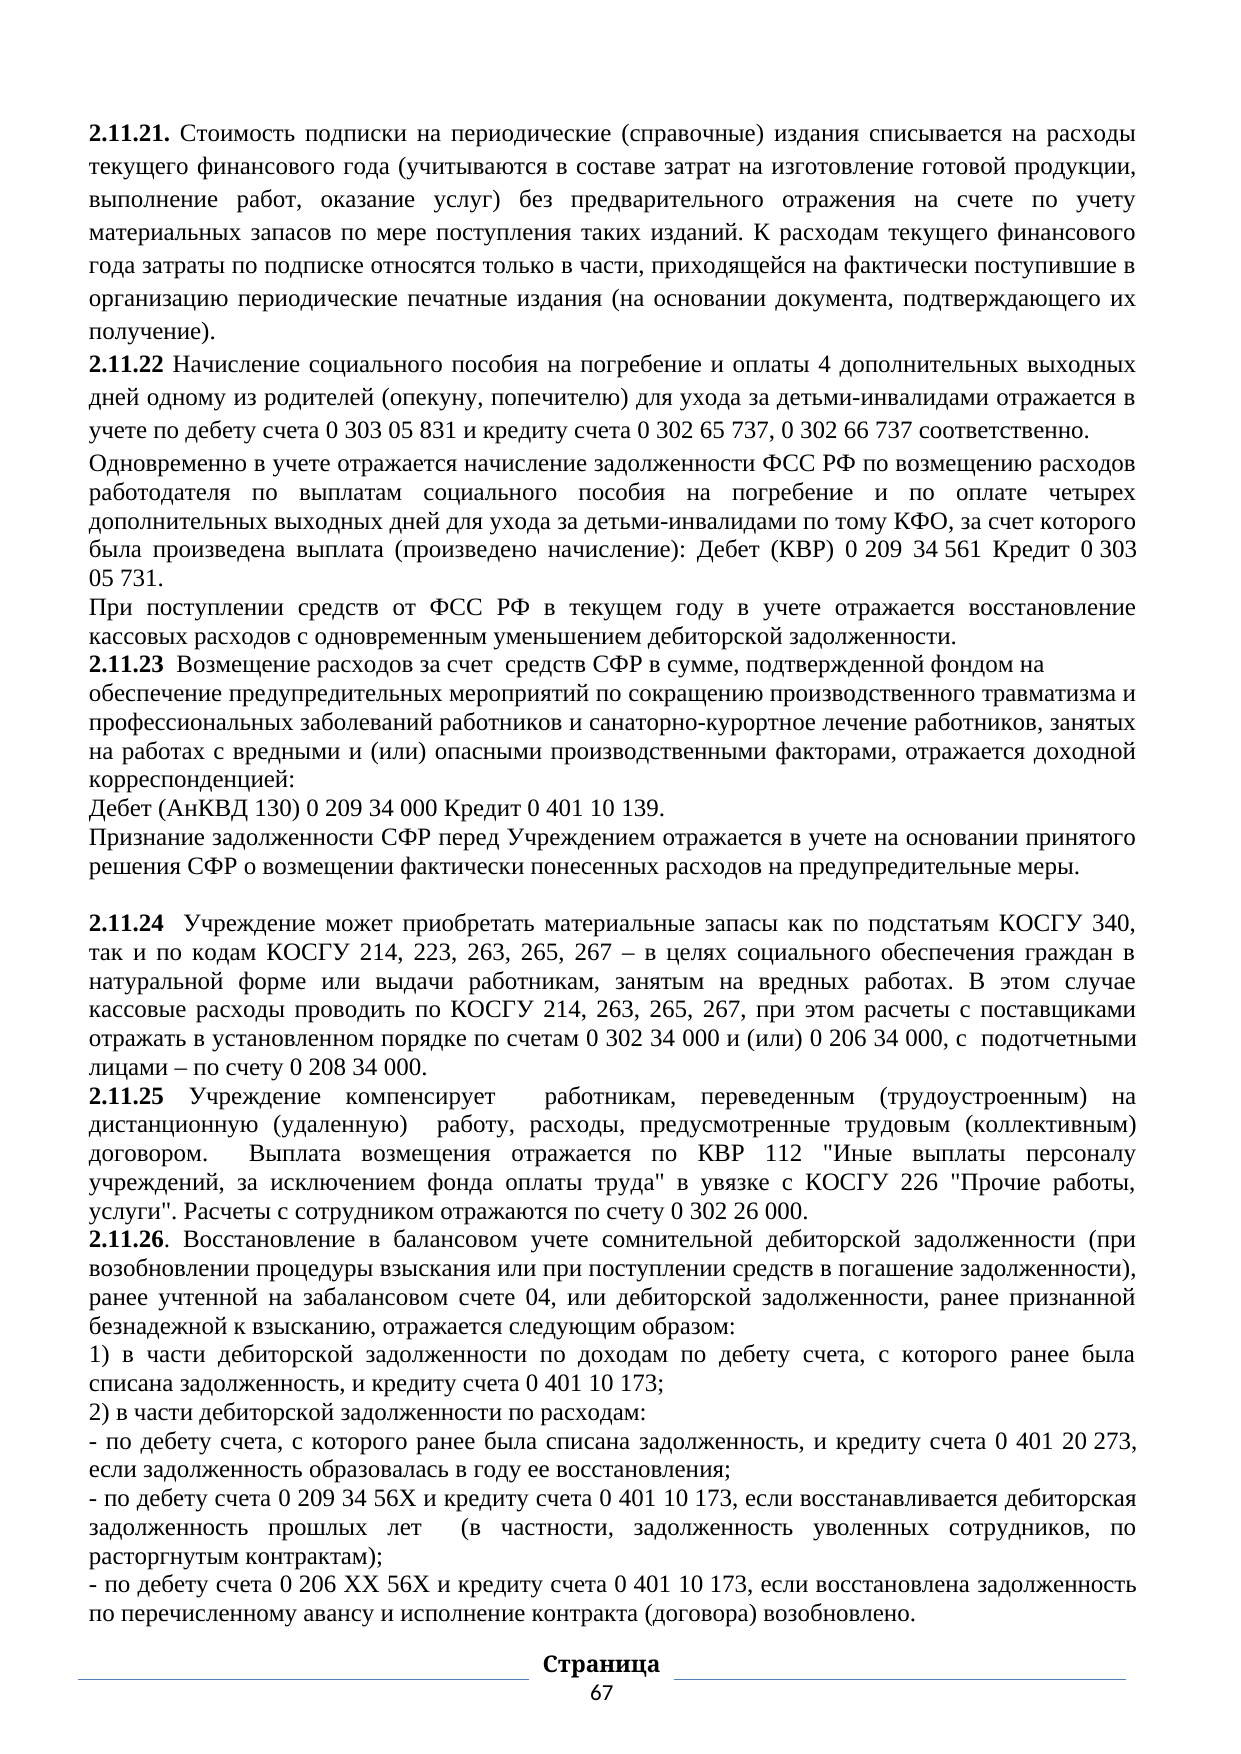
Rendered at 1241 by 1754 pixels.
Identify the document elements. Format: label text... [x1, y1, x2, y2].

text - по дебету счета, с которого ранее была списана задолженность, и кредиту счета 0 401 20 273, если задолженность образовалась в году ее восстановления; [89, 1426, 1137, 1483]
text обеспечение предупредительных мероприятий по сокращению производственного травматизма и профессиональных заболеваний работников и санаторно-курортное лечение работников, занятых на работах с вредными и (или) опасными производственными факторами, отражается доходной корреспонденцией: [89, 678, 1137, 793]
text 2.11.26. Восстановление в балансовом учете сомнительной дебиторской задолженности (при возобновлении процедуры взыскания или при поступлении средств в погашение задолженности), ранее учтенной на забалансовом счете 04, или дебиторской задолженности, ранее признанной безнадежной к взысканию, отражается следующим образом: [89, 1224, 1137, 1339]
text 2.11.22 Начисление социального пособия на погребение и оплаты 4 дополнительных выходных дней одному из родителей (опекуну, попечителю) для ухода за детьми-инвалидами отражается в учете по дебету счета 0 303 05 831 и кредиту счета 0 302 65 737, 0 302 66 737 соответственно. [89, 349, 1137, 444]
text 2.11.24 Учреждение может приобретать материальные запасы как по подстатьям КОСГУ 340, так и по кодам КОСГУ 214, 223, 263, 265, 267 – в целях социального обеспечения граждан в натуральной форме или выдачи работникам, занятым на вредных работах. В этом случае кассовые расходы проводить по КОСГУ 214, 263, 265, 267, при этом расчеты с поставщиками отражать в установленном порядке по счетам 0 302 34 000 и (или) 0 206 34 000, с подотчетными лицами – по счету 0 208 34 000. [89, 908, 1137, 1081]
text 2.11.21. Стоимость подписки на периодические (справочные) издания списывается на расходы текущего финансового года (учитываются в составе затрат на изготовление готовой продукции, выполнение работ, оказание услуг) без предварительного отражения на счете по учету материальных запасов по мере поступления таких изданий. К расходам текущего финансового года затраты по подписке относятся только в части, приходящейся на фактически поступившие в организацию периодические печатные издания (на основании документа, подтверждающего их получение). [89, 118, 1137, 345]
text 2.11.25 Учреждение компенсирует работникам, переведенным (трудоустроенным) на дистанционную (удаленную) работу, расходы, предусмотренные трудовым (коллективным) договором. Выплата возмещения отражается по КВР 112 "Иные выплаты персоналу учреждений, за исключением фонда оплаты труда" в увязке с КОСГУ 226 "Прочие работы, услуги". Расчеты с сотрудником отражаются по счету 0 302 26 000. [89, 1081, 1137, 1224]
text - по дебету счета 0 209 34 56Х и кредиту счета 0 401 10 173, если восстанавливается дебиторская задолженность прошлых лет (в частности, задолженность уволенных сотрудников, по расторгнутым контрактам); [89, 1483, 1137, 1569]
text 2.11.23 Возмещение расходов за счет средств СФР в сумме, подтвержденной фондом на [89, 649, 1137, 678]
text При поступлении средств от ФСС РФ в текущем году в учете отражается восстановление кассовых расходов с одновременным уменьшением дебиторской задолженности. [89, 592, 1137, 649]
text 1) в части дебиторской задолженности по доходам по дебету счета, с которого ранее была списана задолженность, и кредиту счета 0 401 10 173; [89, 1339, 1137, 1397]
text Дебет (АнКВД 130) 0 209 34 000 Кредит 0 401 10 139. [89, 793, 1137, 822]
text Одновременно в учете отражается начисление задолженности ФСС РФ по возмещению расходов работодателя по выплатам социального пособия на погребение и по оплате четырех дополнительных выходных дней для ухода за детьми-инвалидами по тому КФО, за счет которого была произведена выплата (произведено начисление): Дебет (КВР) 0 209 34 561 Кредит 0 303 05 731. [89, 448, 1137, 592]
text Признание задолженности СФР перед Учреждением отражается в учете на основании принятого решения СФР о возмещении фактически понесенных расходов на предупредительные меры. [89, 822, 1137, 879]
text - по дебету счета 0 206 ХХ 56Х и кредиту счета 0 401 10 173, если восстановлена задолженность по перечисленному авансу и исполнение контракта (договора) возобновлено. [89, 1569, 1137, 1627]
text 2) в части дебиторской задолженности по расходам: [89, 1397, 1137, 1426]
